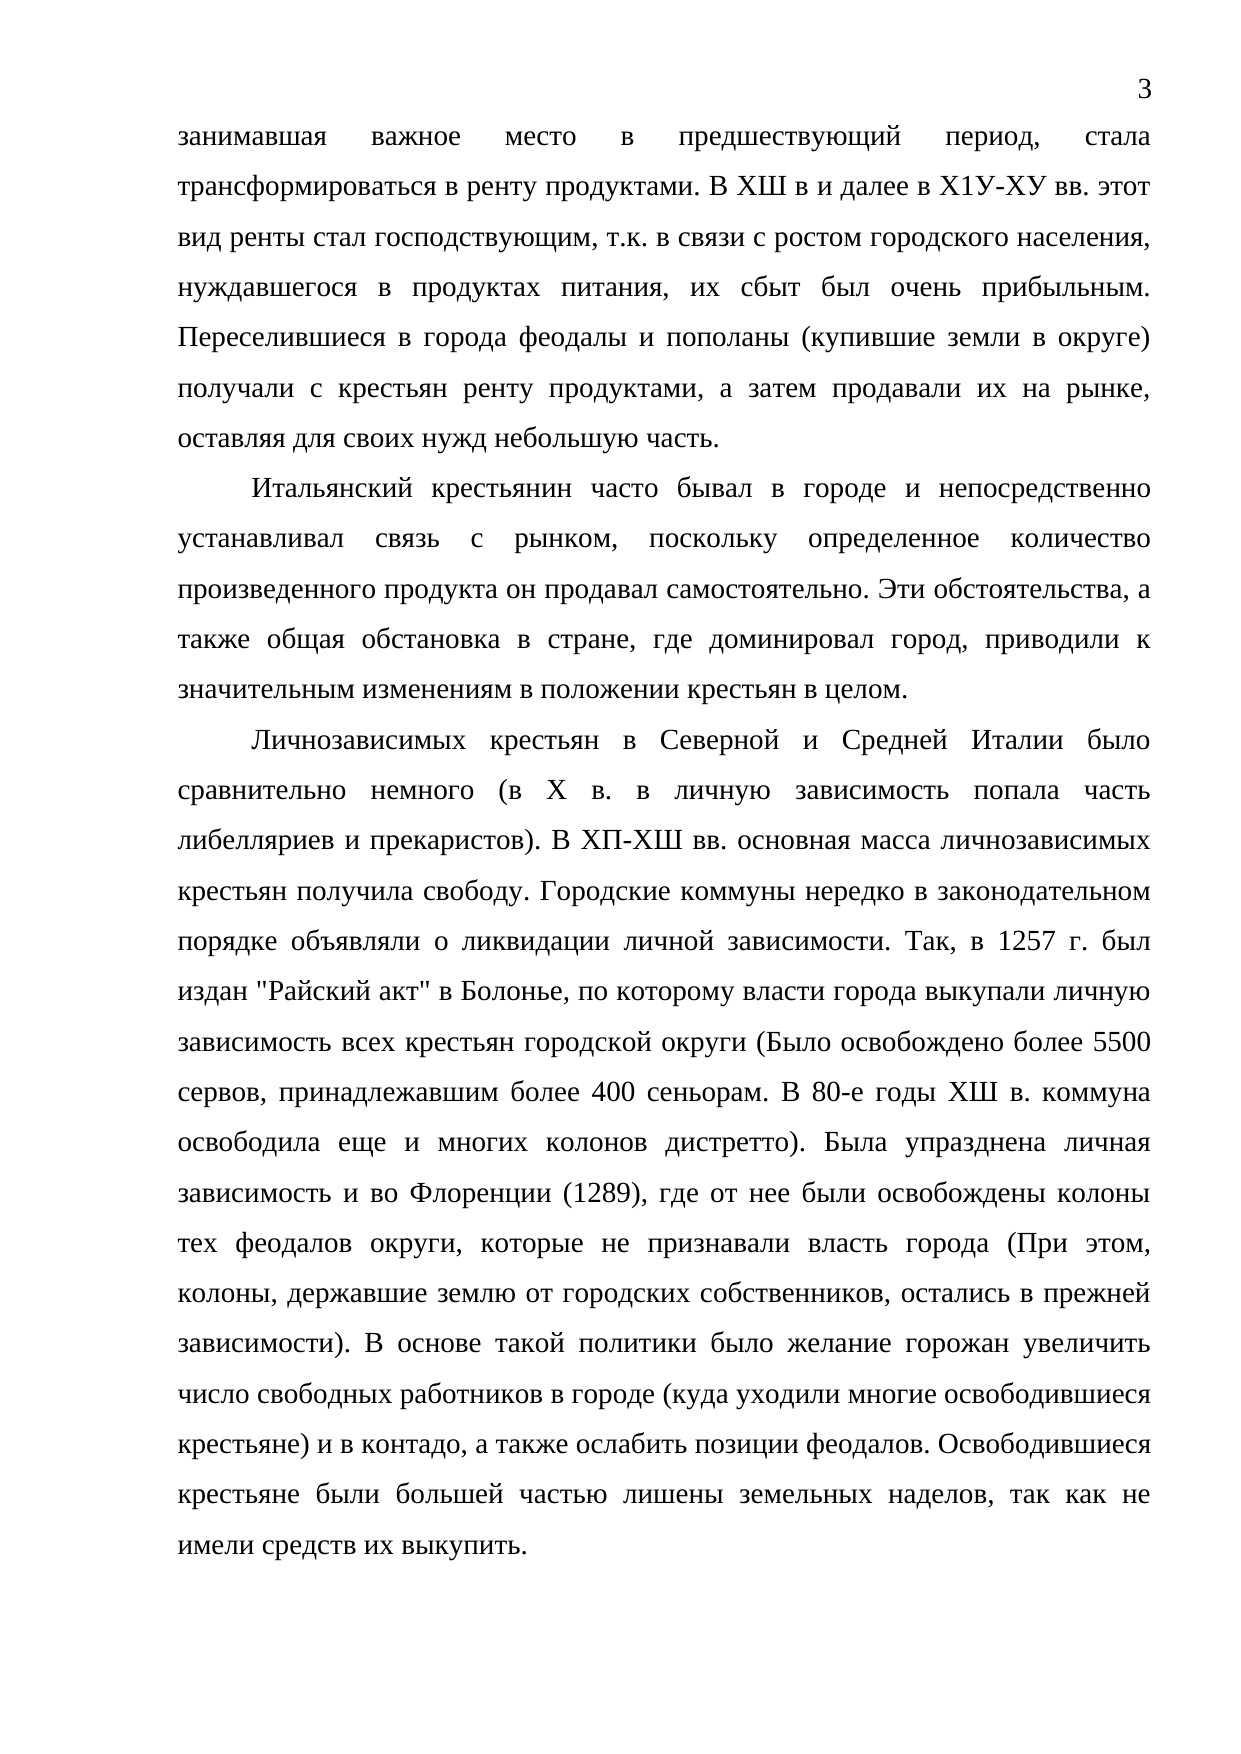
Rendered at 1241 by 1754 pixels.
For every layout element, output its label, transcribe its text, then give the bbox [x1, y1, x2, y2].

text Итальянский крестьянин часто бывал в городе и непосредственно устанавливал связь с рынком, поскольку определенное количество произведенного продукта он продавал самостоятельно. Эти обстоятельства, а также общая обстановка в стране, где доминировал город, приводили к значительным изменениям в положении крестьян в целом. [177, 470, 1152, 705]
text Личнозависимых крестьян в Северной и Средней Италии было сравнительно немного (в Х в. в личную зависимость попала часть либелляриев и прекаристов). В ХП-ХШ вв. основная масса личнозависимых крестьян получила свободу. Городские коммуны нередко в законодательном порядке объявляли о ликвидации личной зависимости. Так, в . был издан "Райский акт" в Болонье, по которому власти города выкупали личную зависимость всех крестьян городской округи (Было освобождено более 5500 сервов, принадлежавшим более 400 сеньорам. В 80-е годы ХШ в. коммуна освободила еще и многих колонов дистретто). Была упразднена личная зависимость и во Флоренции (1289), где от нее были освобождены колоны тех феодалов округи, которые не признавали власть города (При этом, колоны, державшие землю от городских собственников, остались в прежней зависимости). В основе такой политики было желание горожан увеличить число свободных работников в городе (куда уходили многие освободившиеся крестьяне) и в контадо, а также ослабить позиции феодалов. Освободившиеся крестьяне были большей частью лишены земельных наделов, так как не имели средств их выкупить. [177, 722, 1152, 1560]
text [177, 118, 1152, 453]
